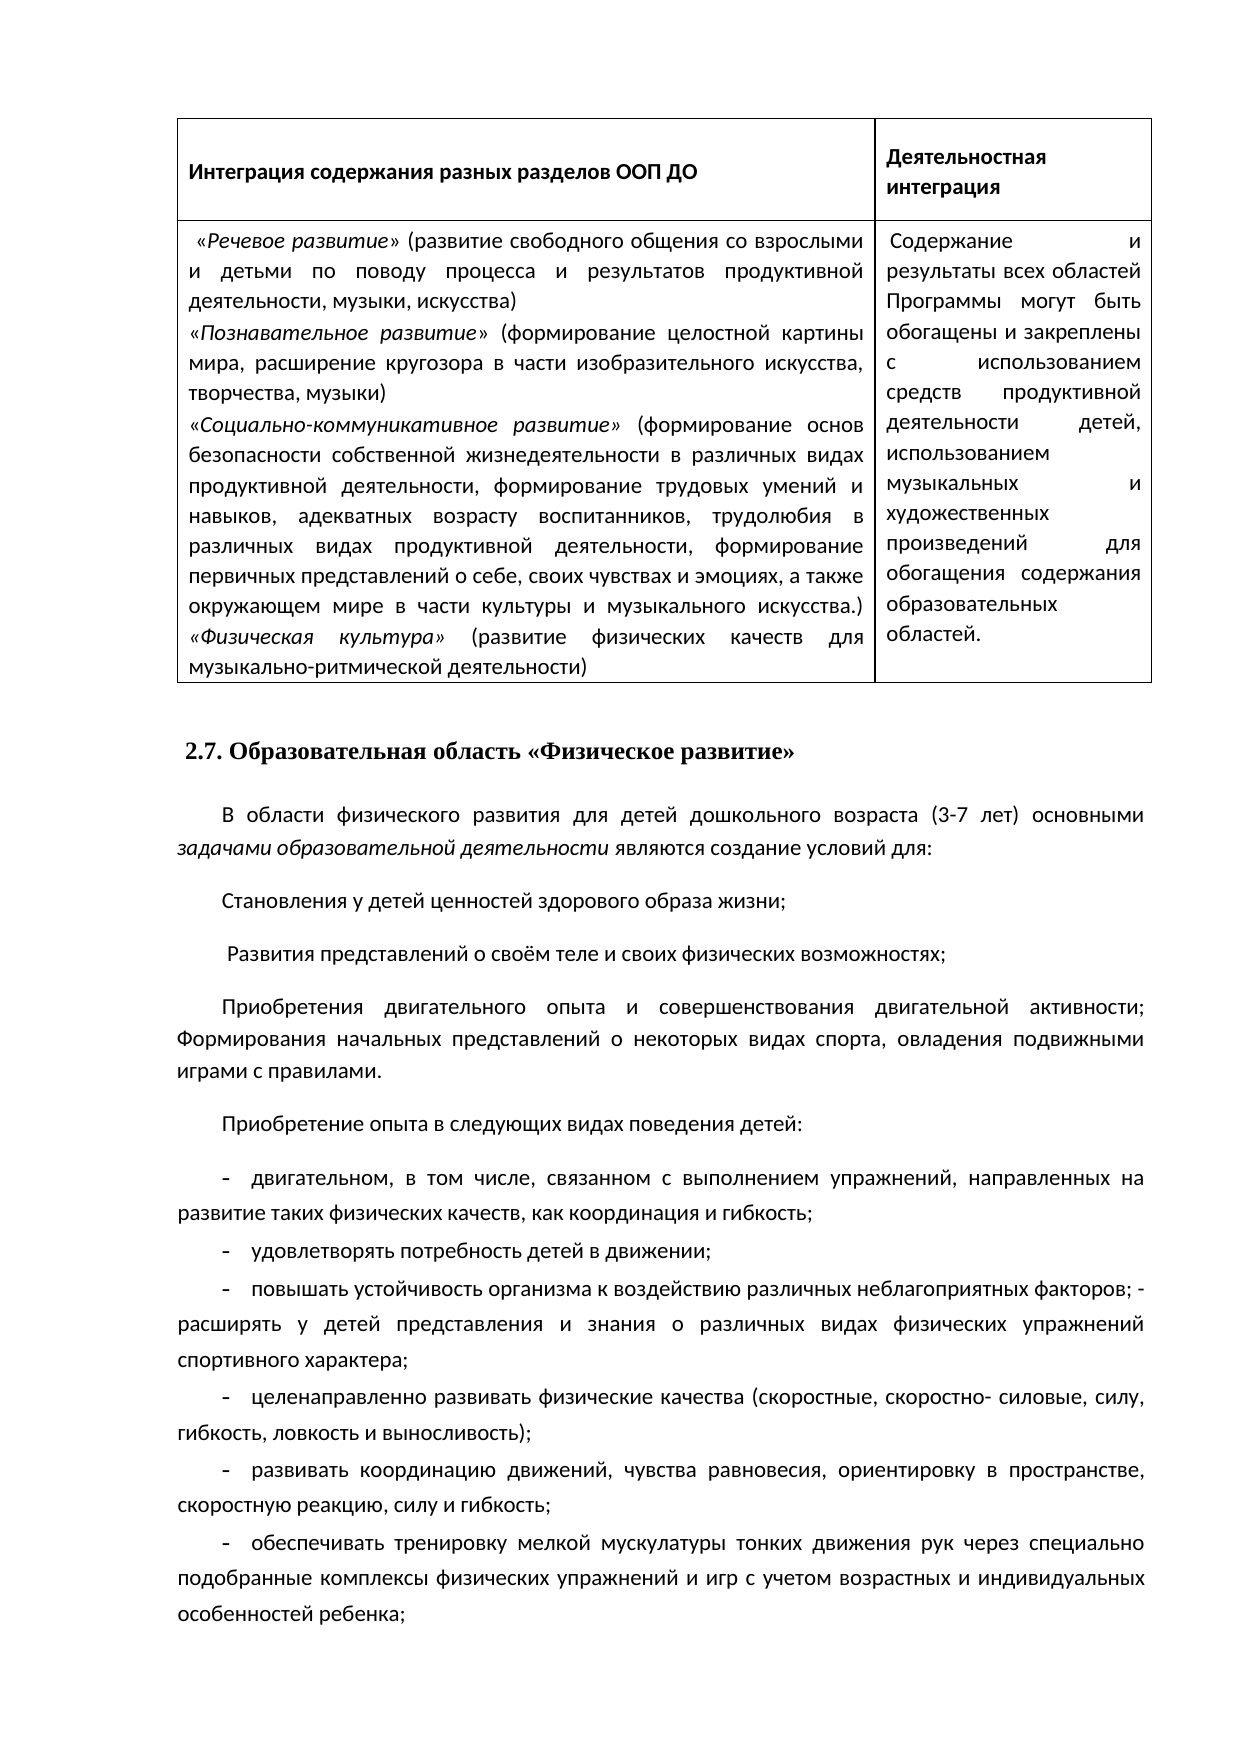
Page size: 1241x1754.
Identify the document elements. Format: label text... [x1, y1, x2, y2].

text Развития представлений о своём теле и своих физических возможностях; [177, 939, 1146, 967]
table_cell Содержание и результаты всех областей Программы могут быть обогащены и закреплены с использованием средств продуктивной деятельности детей, использованием музыкальных и художественных произведений для обогащения содержания образовательных областей. [876, 221, 1151, 682]
list удовлетворять потребность детей в движении; [177, 1235, 1146, 1264]
text Становления у детей ценностей здорового образа жизни; [177, 886, 1146, 914]
table_header Деятельностная интеграция [876, 119, 1151, 220]
list двигательном, в том числе, связанном с выполнением упражнений, направленных на развитие таких физических качеств, как координация и гибкость; [177, 1162, 1146, 1227]
text Приобретения двигательного опыта и совершенствования двигательной активности; Формирования начальных представлений о некоторых видах спорта, овладения подвижными играми с правилами. [177, 992, 1146, 1084]
table_header Интеграция содержания разных разделов ООП ДО [178, 119, 874, 220]
list целенаправленно развивать физические качества (скоростные, скоростно- силовые, силу, гибкость, ловкость и выносливость); [177, 1381, 1146, 1446]
text В области физического развития для детей дошкольного возраста (3-7 лет) основными задачами образовательной деятельности являются создание условий для: [177, 801, 1146, 861]
list обеспечивать тренировку мелкой мускулатуры тонких движения рук через специально подобранные комплексы физических упражнений и игр с учетом возрастных и индивидуальных особенностей ребенка; [177, 1527, 1146, 1627]
table_cell «Речевое развитие» (развитие свободного общения со взрослыми и детьми по поводу процесса и результатов продуктивной деятельности, музыки, искусства) «Познавательное развитие» (формирование целостной картины мира, расширение кругозора в части изобразительного искусства, творчества, музыки) «Социально-коммуникативное развитие» (формирование основ безопасности собственной жизнедеятельности в различных видах продуктивной деятельности, формирование трудовых умений и навыков, адекватных возрасту воспитанников, трудолюбия в различных видах продуктивной деятельности, формирование первичных представлений о себе, своих чувствах и эмоциях, а также окружающем мире в части культуры и музыкального искусства.) «Физическая культура» (развитие физических качеств для музыкально-ритмической деятельности) [178, 221, 874, 682]
text Приобретение опыта в следующих видах поведения детей: [177, 1109, 1146, 1137]
list повышать устойчивость организма к воздействию различных неблагоприятных факторов; - расширять у детей представления и знания о различных видах физических упражнений спортивного характера; [177, 1273, 1146, 1373]
list развивать координацию движений, чувства равновесия, ориентировку в пространстве, скоростную реакцию, силу и гибкость; [177, 1454, 1146, 1518]
subtitle 2.7. Образовательная область «Физическое развитие» [185, 736, 1138, 765]
